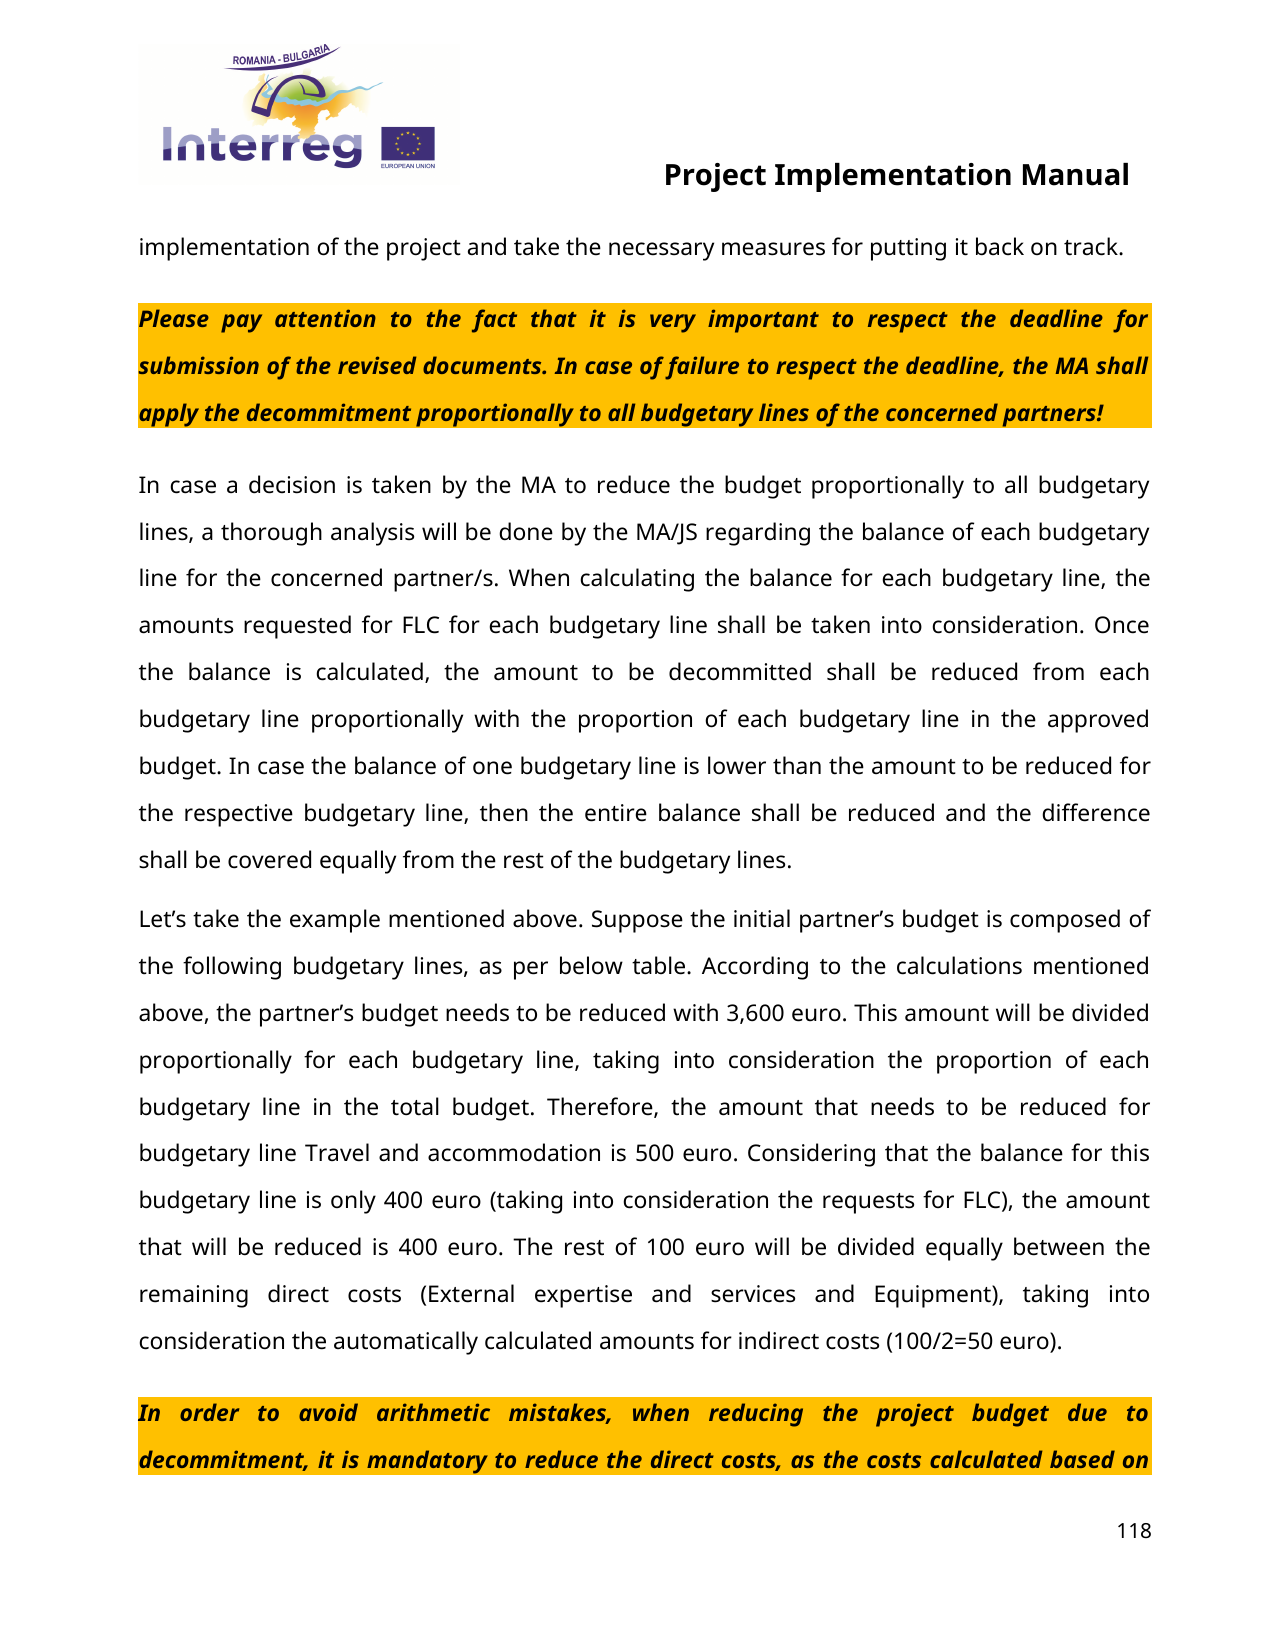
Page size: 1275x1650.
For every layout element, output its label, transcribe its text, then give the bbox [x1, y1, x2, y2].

picture [138, 44, 461, 185]
text Let’s take the example mentioned above. Suppose the initial partner’s budget is composed of the following budgetary lines, as per below table. According to the calculations mentioned above, the partner’s budget needs to be reduced with 3,600 euro. This amount will be divided proportionally for each budgetary line, taking into consideration the proportion of each budgetary line in the total budget. Therefore, the amount that needs to be reduced for budgetary line Travel and accommodation is 500 euro. Considering that the balance for this budgetary line is only 400 euro (taking into consideration the requests for FLC), the amount that will be reduced is 400 euro. The rest of 100 euro will be divided equally between the remaining direct costs (External expertise and services and Equipment), taking into consideration the automatically calculated amounts for indirect costs (100/2=50 euro). [138, 903, 1152, 1356]
text In case a decision is taken by the MA to reduce the budget proportionally to all budgetary lines, a thorough analysis will be done by the MA/JS regarding the balance of each budgetary line for the concerned partner/s. When calculating the balance for each budgetary line, the amounts requested for FLC for each budgetary line shall be taken into consideration. Once the balance is calculated, the amount to be decommitted shall be reduced from each budgetary line proportionally with the proportion of each budgetary line in the approved budget. In case the balance of one budgetary line is lower than the amount to be reduced for the respective budgetary line, then the entire balance shall be reduced and the difference shall be covered equally from the rest of the budgetary lines. [138, 468, 1152, 875]
text Please pay attention to the fact that it is very important to respect the deadline for submission of the revised documents. In case of failure to respect the deadline, the MA shall apply the decommitment proportionally to all budgetary lines of the concerned partners! [138, 303, 1152, 428]
